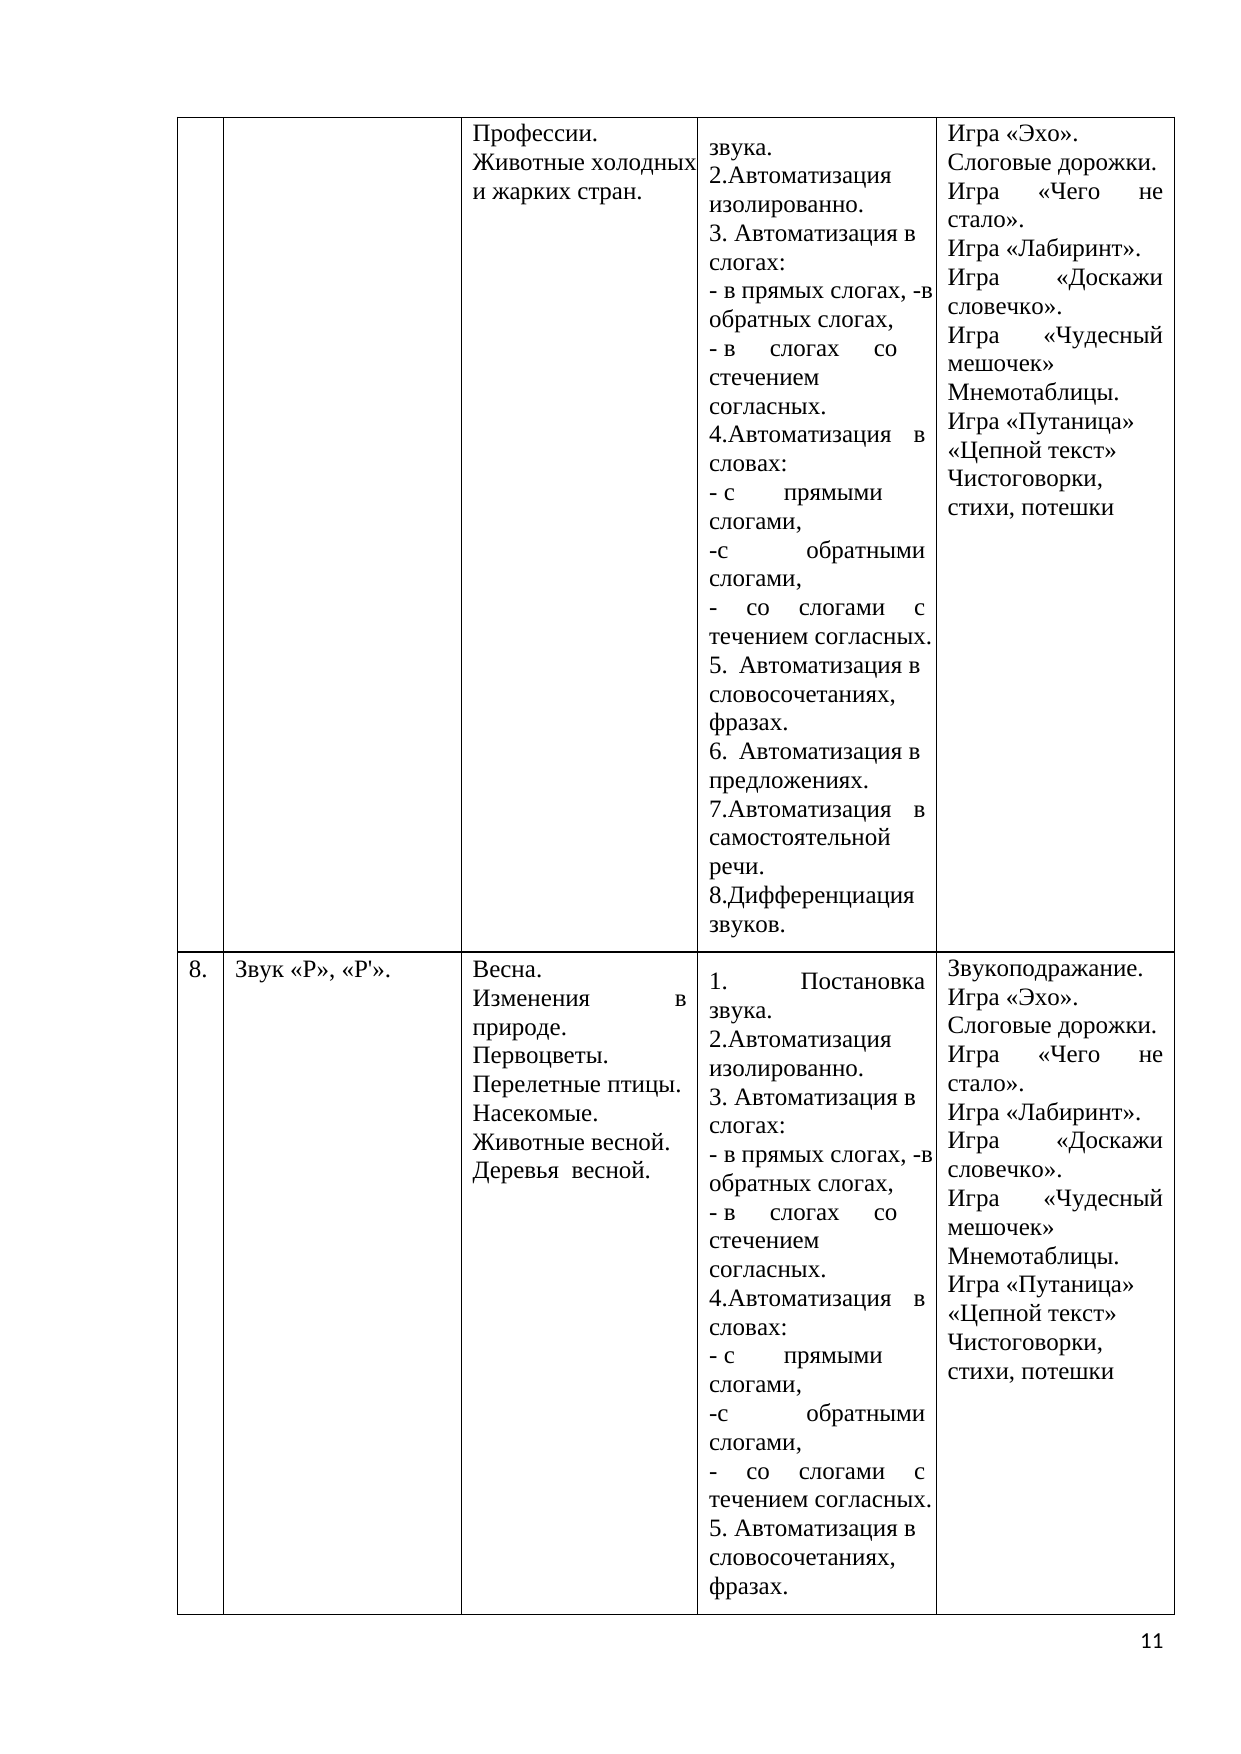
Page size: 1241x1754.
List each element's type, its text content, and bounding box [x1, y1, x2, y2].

table_cell Звукоподражание. Игра «Эхо». Слоговые дорожки. Игра «Чего не стало». Игра «Лабиринт». Игра «Доскажи словечко». Игра «Чудесный мешочек» Мнемотаблицы. Игра «Путаница» «Цепной текст» Чистоговорки, стихи, потешки [937, 953, 1174, 1614]
table_cell [178, 118, 223, 951]
table_cell Звук «Р», «Р'». [224, 953, 461, 1614]
table_cell 1. Постановка звука. 2.Автоматизация изолированно. 3. Автоматизация в слогах: в прямых слогах, -в обратных слогах, в слогах со стечением согласных. 4.Автоматизация в словах: с прямыми слогами, -с обратными слогами, со слогами с течением согласных. 5. Автоматизация в словосочетаниях, фразах. [698, 953, 936, 1614]
table_cell [224, 118, 461, 951]
table_cell 8. [178, 953, 223, 1614]
table_cell Весна. Изменения в природе. Первоцветы. Перелетные птицы. Насекомые. Животные весной. Деревья весной. [462, 953, 697, 1614]
table_cell звука. 2.Автоматизация изолированно. 3. Автоматизация в слогах: в прямых слогах, -в обратных слогах, в слогах со стечением согласных. 4.Автоматизация в словах: с прямыми слогами, -с обратными слогами, со слогами с течением согласных. Автоматизация в словосочетаниях, фразах. Автоматизация в предложениях. 7.Автоматизация в самостоятельной речи. 8.Дифференциация звуков. [698, 118, 936, 951]
table_cell Профессии. Животные холодных и жарких стран. [462, 118, 697, 951]
table_cell Игра «Эхо». Слоговые дорожки. Игра «Чего не стало». Игра «Лабиринт». Игра «Доскажи словечко». Игра «Чудесный мешочек» Мнемотаблицы. Игра «Путаница» «Цепной текст» Чистоговорки, стихи, потешки [937, 118, 1174, 951]
